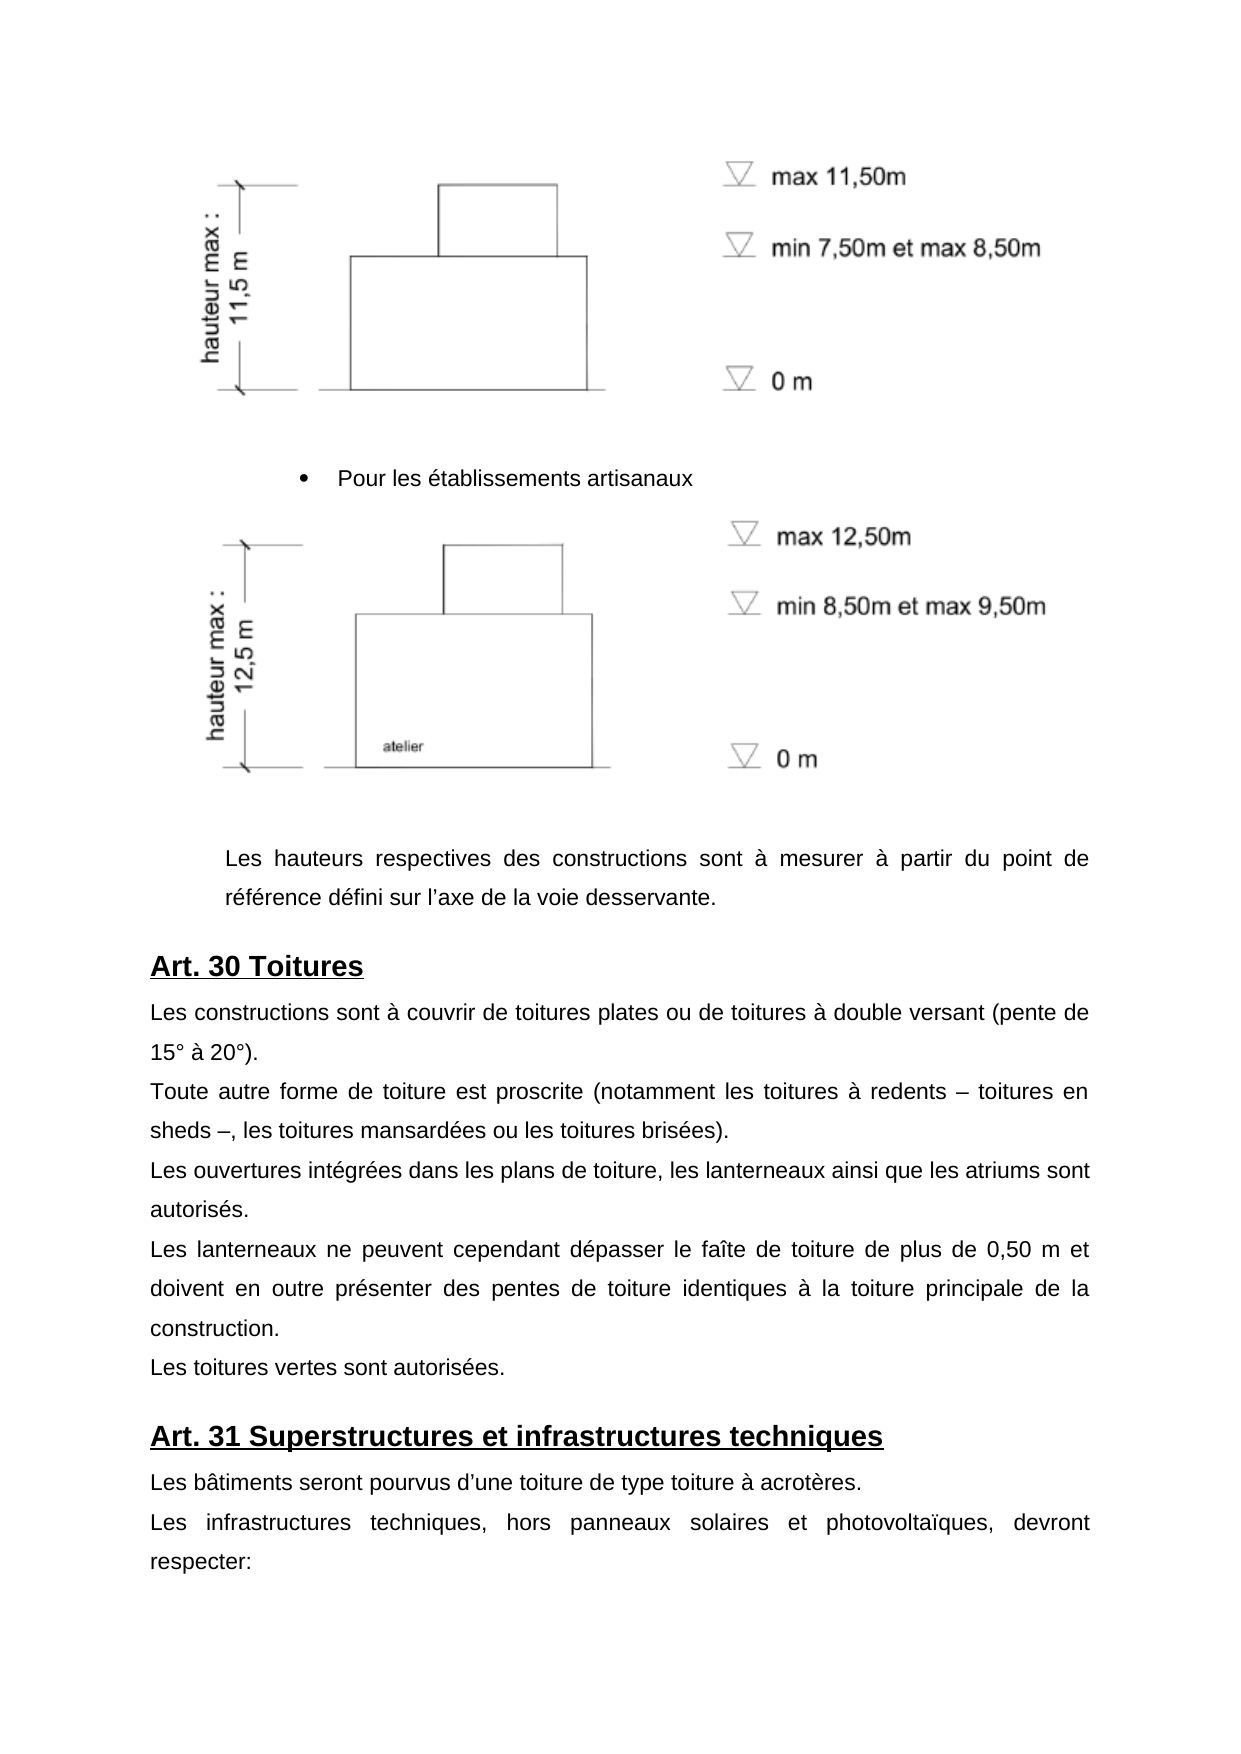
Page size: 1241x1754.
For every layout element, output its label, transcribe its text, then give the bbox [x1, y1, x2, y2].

subtitle Art. 31 Superstructures et infrastructures techniques [150, 1419, 1090, 1452]
text Les hauteurs respectives des constructions sont à mesurer à partir du point de référence défini sur l’axe de la voie desservante. [225, 845, 1090, 911]
picture [186, 150, 1054, 413]
text Toute autre forme de toiture est proscrite (notamment les toitures à redents – toitures en sheds –, les toitures mansardées ou les toitures brisées). [150, 1078, 1090, 1144]
text Les ouvertures intégrées dans les plans de toiture, les lanterneaux ainsi que les atriums sont autorisés. [150, 1157, 1090, 1223]
picture [185, 504, 1056, 792]
text Les bâtiments seront pourvus d’une toiture de type toiture à acrotères. [150, 1469, 1090, 1495]
list Pour les établissements artisanaux [300, 465, 1090, 491]
text Les constructions sont à couvrir de toitures plates ou de toitures à double versant (pente de 15° à 20°). [150, 999, 1090, 1065]
text Les toitures vertes sont autorisées. [150, 1354, 1090, 1381]
text Les lanterneaux ne peuvent cependant dépasser le faîte de toiture de plus de 0,50 m et doivent en outre présenter des pentes de toiture identiques à la toiture principale de la construction. [150, 1236, 1090, 1341]
text Les infrastructures techniques, hors panneaux solaires et photovoltaïques, devront respecter: [150, 1508, 1090, 1574]
subtitle Art. 30 Toitures [150, 949, 1090, 982]
